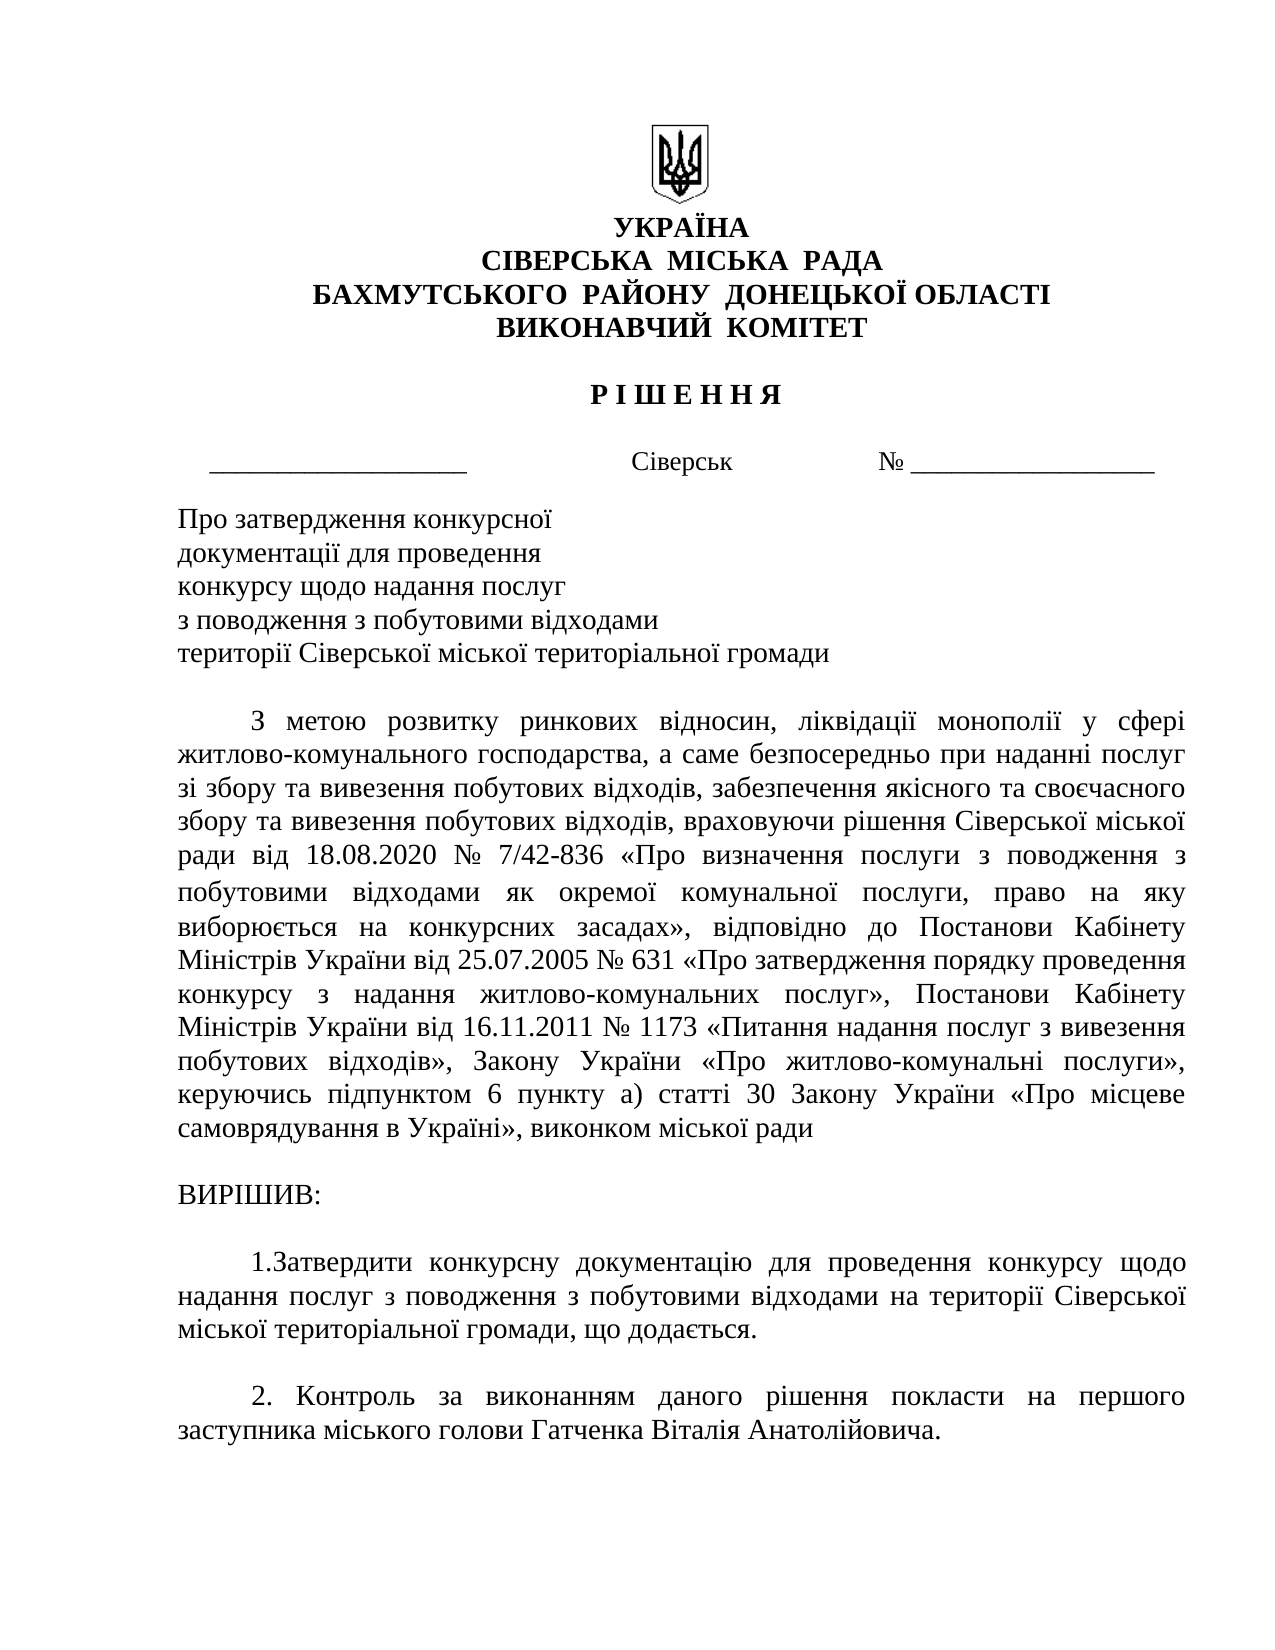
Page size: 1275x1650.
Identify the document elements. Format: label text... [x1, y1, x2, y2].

text конкурсу щодо надання послуг [177, 568, 1186, 602]
text БАХМУТСЬКОГО РАЙОНУ ДОНЕЦЬКОЇ ОБЛАСТІ [177, 277, 1186, 310]
text СІВЕРСЬКА МІСЬКА РАДА [177, 243, 1186, 277]
table_header Сіверськ [521, 445, 843, 477]
text З метою розвитку ринкових відносин, ліквідації монополії у сфері житлово-комунального господарства, а саме безпосередньо при наданні послуг зі збору та вивезення побутових відходів, забезпечення якісного та своєчасного збору та вивезення побутових відходів, враховуючи рішення Сіверської міської ради від 18.08.2020 № 7/42-836 «Про визначення послуги з поводження з побутовими відходами як окремої комунальної послуги, право на яку виборюється на конкурсних засадах», відповідно до Постанови Кабінету Міністрів України від 25.07.2005 № 631 «Про затвердження порядку проведення конкурсу з надання житлово-комунальних послуг», Постанови Кабінету Міністрів України від 16.11.2011 № 1173 «Питання надання послуг з вивезення побутових відходів», Закону України «Про житлово-комунальні послуги», керуючись підпунктом 6 пункту а) статті 30 Закону України «Про місцеве самоврядування в Україні», виконком міської ради [177, 703, 1186, 1143]
text ВИКОНАВЧИЙ КОМІТЕТ [177, 310, 1186, 344]
table_header ___________________ [198, 445, 521, 477]
text УКРАЇНА [176, 210, 1186, 243]
text Про затвердження конкурсної [177, 501, 1186, 535]
text ВИРІШИВ: [177, 1177, 1186, 1211]
text Р І Ш Е Н Н Я [177, 377, 1186, 411]
text 1.Затвердити конкурсну документацію для проведення конкурсу щодо надання послуг з поводження з побутовими відходами на території Сіверської міської територіальної громади, що додається. [177, 1244, 1186, 1345]
text документації для проведення [177, 535, 1186, 568]
text з поводження з побутовими відходами [177, 602, 1186, 636]
text 2. Контроль за виконанням даного рішення покласти на першого заступника міського голови Гатченка Віталія Анатолійовича. [177, 1378, 1186, 1445]
table_header № __________________ [843, 445, 1166, 477]
text території Сіверської міської територіальної громади [177, 636, 1186, 669]
